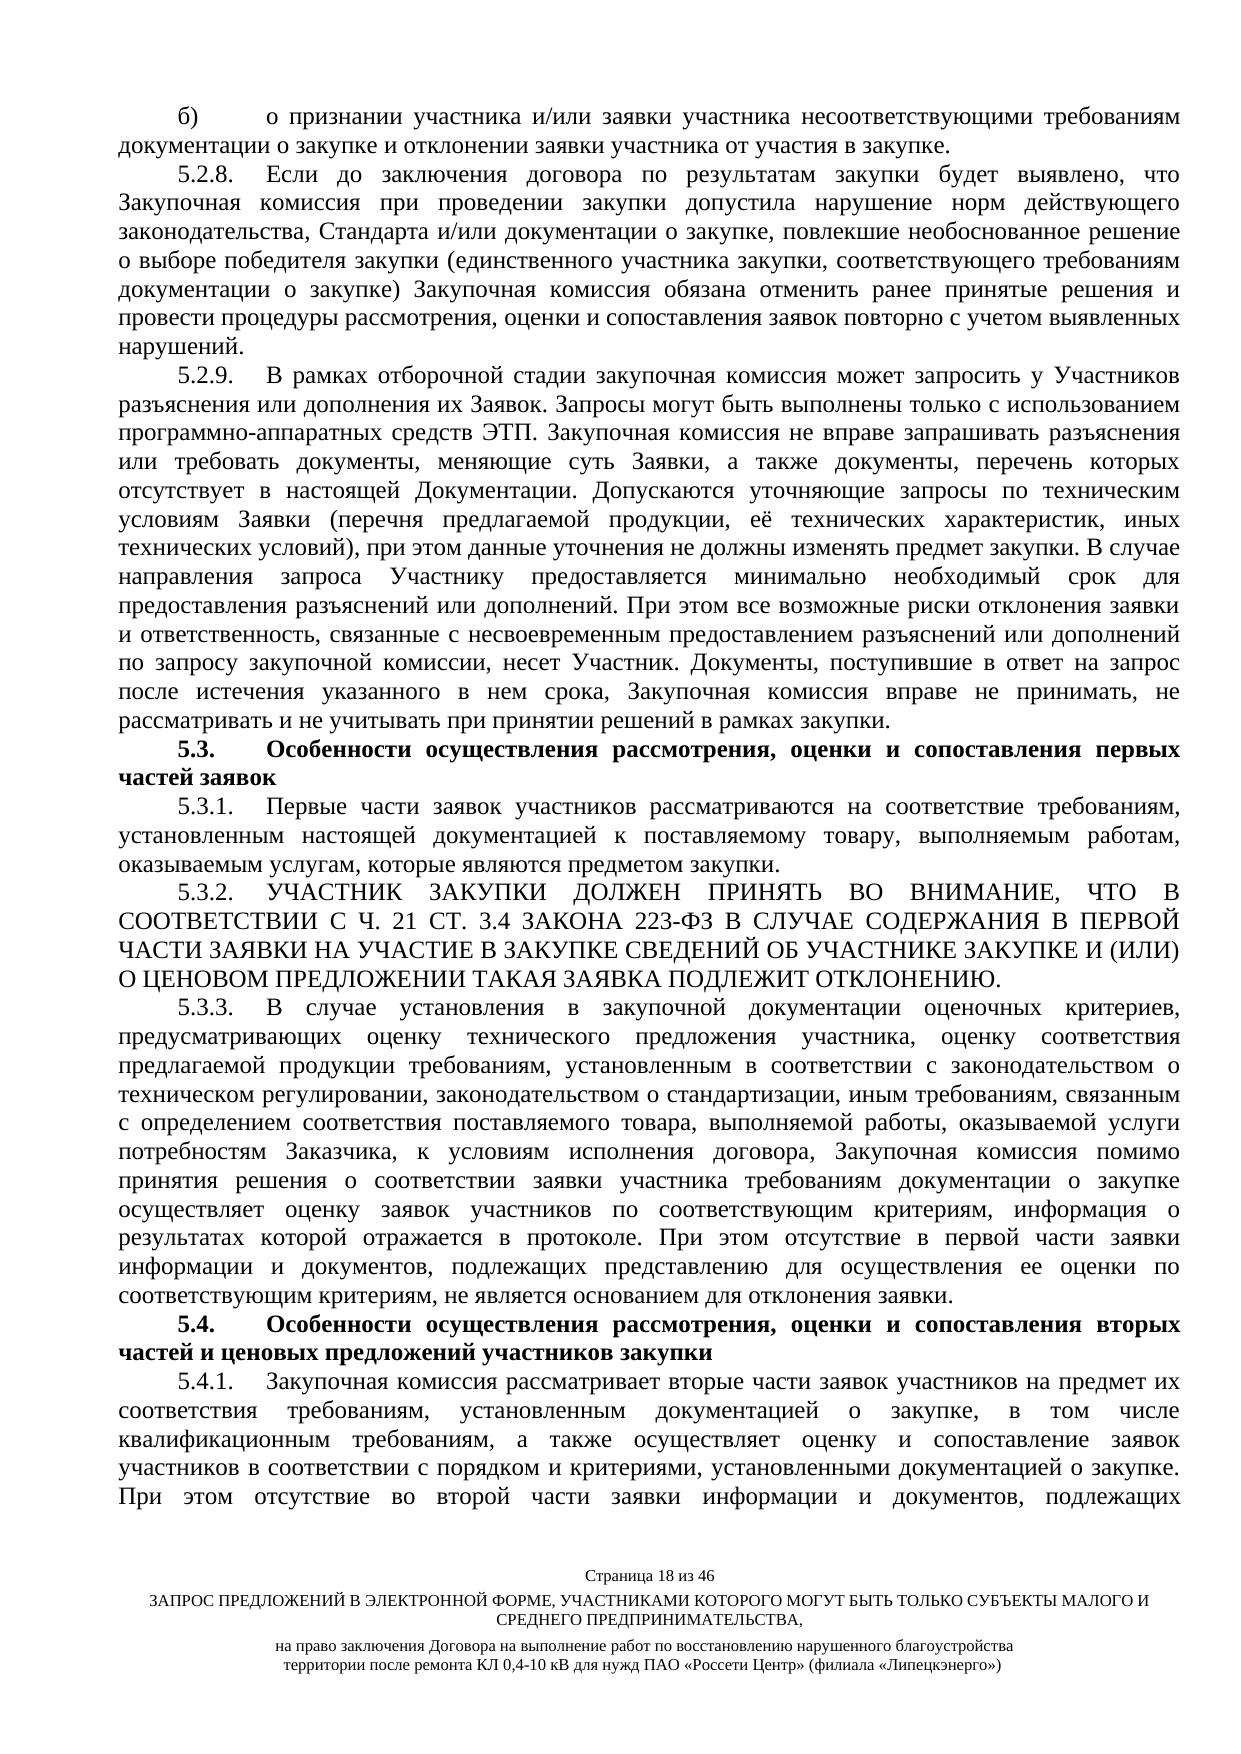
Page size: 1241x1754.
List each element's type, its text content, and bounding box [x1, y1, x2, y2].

subtitle В рамках отборочной стадии закупочная комиссия может запросить у Участников разъяснения или дополнения их Заявок. Запросы могут быть выполнены только с использованием программно-аппаратных средств ЭТП. Закупочная комиссия не вправе запрашивать разъяснения или требовать документы, меняющие суть Заявки, а также документы, перечень которых отсутствует в настоящей Документации. Допускаются уточняющие запросы по техническим условиям Заявки (перечня предлагаемой продукции, её технических характеристик, иных технических условий), при этом данные уточнения не должны изменять предмет закупки. В случае направления запроса Участнику предоставляется минимально необходимый срок для предоставления разъяснений или дополнений. При этом все возможные риски отклонения заявки и ответственность, связанные с несвоевременным предоставлением разъяснений или дополнений по запросу закупочной комиссии, несет Участник. Документы, поступившие в ответ на запрос после истечения указанного в нем срока, Закупочная комиссия вправе не принимать, не рассматривать и не учитывать при принятии решений в рамках закупки. [118, 360, 1181, 734]
subtitle Первые части заявок участников рассматриваются на соответствие требованиям, установленным настоящей документацией к поставляемому товару, выполняемым работам, оказываемым услугам, которые являются предметом закупки. [118, 791, 1181, 877]
subtitle УЧАСТНИК ЗАКУПКИ ДОЛЖЕН ПРИНЯТЬ ВО ВНИМАНИЕ, ЧТО В СООТВЕТСТВИИ С Ч. 21 СТ. 3.4 ЗАКОНА 223-ФЗ В СЛУЧАЕ СОДЕРЖАНИЯ В ПЕРВОЙ ЧАСТИ ЗАЯВКИ НА УЧАСТИЕ В ЗАКУПКЕ СВЕДЕНИЙ ОБ УЧАСТНИКЕ ЗАКУПКЕ И (ИЛИ) О ЦЕНОВОМ ПРЕДЛОЖЕНИИ ТАКАЯ ЗАЯВКА ПОДЛЕЖИТ ОТКЛОНЕНИЮ. [118, 877, 1181, 992]
subtitle В случае установления в закупочной документации оценочных критериев, предусматривающих оценку технического предложения участника, оценку соответствия предлагаемой продукции требованиям, установленным в соответствии с законодательством о техническом регулировании, законодательством о стандартизации, иным требованиям, связанным с определением соответствия поставляемого товара, выполняемой работы, оказываемой услуги потребностям Заказчика, к условиям исполнения договора, Закупочная комиссия помимо принятия решения о соответствии заявки участника требованиям документации о закупке осуществляет оценку заявок участников по соответствующим критериям, информация о результатах которой отражается в протоколе. При этом отсутствие в первой части заявки информации и документов, подлежащих представлению для осуществления ее оценки по соответствующим критериям, не является основанием для отклонения заявки. [118, 992, 1181, 1309]
subtitle Если до заключения договора по результатам закупки будет выявлено, что Закупочная комиссия при проведении закупки допустила нарушение норм действующего законодательства, Стандарта и/или документации о закупке, повлекшие необоснованное решение о выборе победителя закупки (единственного участника закупки, соответствующего требованиям документации о закупке) Закупочная комиссия обязана отменить ранее принятые решения и провести процедуры рассмотрения, оценки и сопоставления заявок повторно с учетом выявленных нарушений. [118, 159, 1181, 360]
subtitle Особенности осуществления рассмотрения, оценки и сопоставления вторых частей и ценовых предложений участников закупки [118, 1309, 1181, 1366]
subtitle Особенности осуществления рассмотрения, оценки и сопоставления первых частей заявок [118, 734, 1181, 791]
subtitle о признании участника и/или заявки участника несоответствующими требованиям документации о закупке и отклонении заявки участника от участия в закупке. [118, 101, 1181, 159]
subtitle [118, 1366, 1181, 1510]
